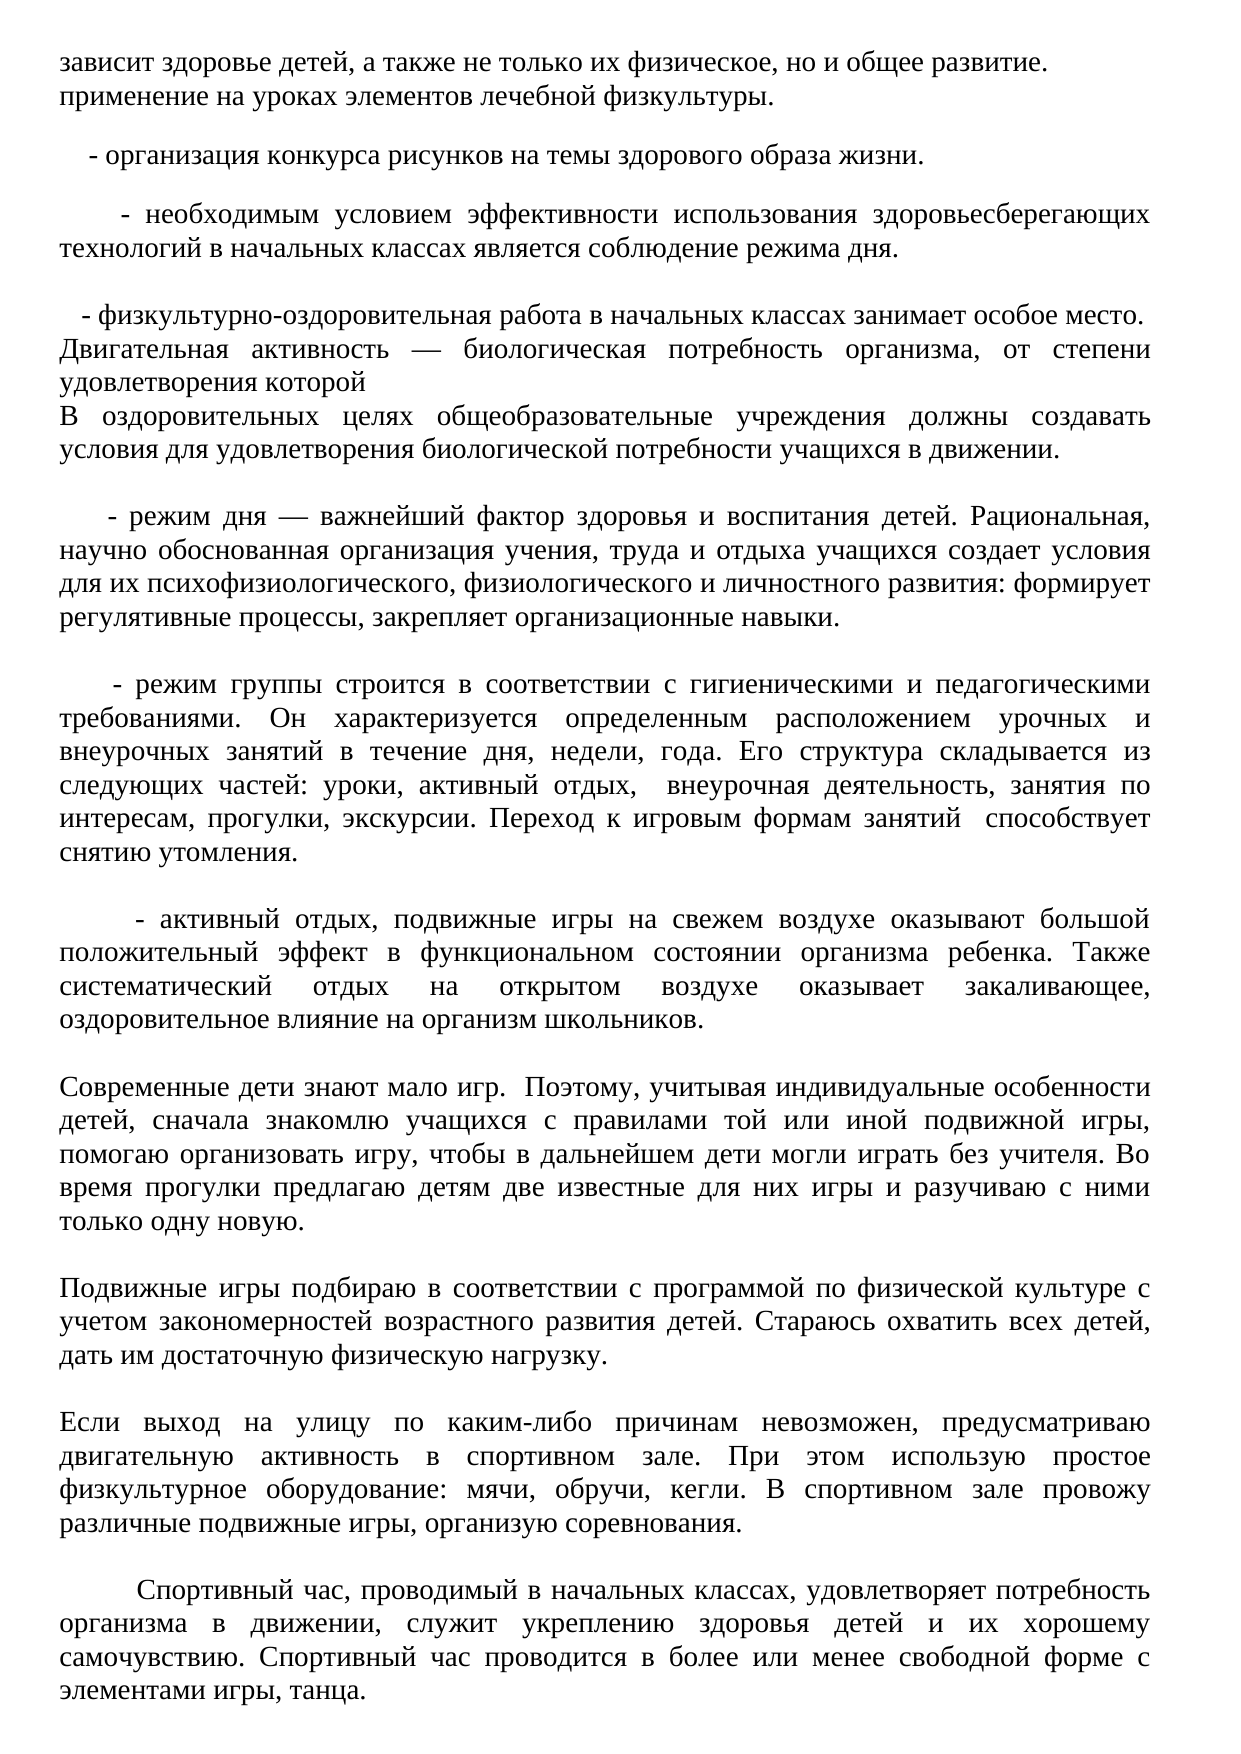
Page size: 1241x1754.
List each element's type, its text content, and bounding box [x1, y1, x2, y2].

text применение на уроках элементов лечебной физкультуры. [59, 78, 1152, 111]
text - режим дня — важнейший фактор здоровья и воспитания детей. Рациональная, научно обоснованная организация учения, труда и отдыха учащихся создает условия для их психофизиологического, физиологического и личностного развития: формирует регулятивные процессы, закрепляет организационные навыки. [59, 498, 1152, 633]
text Двигательная активность — биологическая потребность организма, от степени удовлетворения которой [59, 331, 1152, 398]
text - физкультурно-оздоровительная работа в начальных классах занимает особое место. [59, 297, 1152, 331]
text Спортивный час, проводимый в начальных классах, удовлетворяет потребность организма в движении, служит укреплению здоровья детей и их хорошему самочувствию. Спортивный час проводится в более или менее свободной форме с элементами игры, танца. [59, 1572, 1152, 1706]
text Современные дети знают мало игр. Поэтому, учитывая индивидуальные особенности детей, сначала знакомлю учащихся с правилами той или иной подвижной игры, помогаю организовать игру, чтобы в дальнейшем дети могли играть без учителя. Во время прогулки предлагаю детям две известные для них игры и разучиваю с ними только одну новую. [59, 1069, 1152, 1236]
text Если выход на улицу по каким-либо причинам невозможен, предусматриваю двигательную активность в спортивном зале. При этом использую простое физкультурное оборудование: мячи, обручи, кегли. В спортивном зале провожу различные подвижные игры, организую соревнования. [59, 1404, 1152, 1538]
text Подвижные игры подбираю в соответствии с программой по физической культуре с учетом закономерностей возрастного развития детей. Стараюсь охватить всех детей, дать им достаточную физическую нагрузку. [59, 1270, 1152, 1371]
text В оздоровительных целях общеобразовательные учреждения должны создавать условия для удовлетворения биологической потребности учащихся в движении. [59, 398, 1152, 465]
text зависит здоровье детей, а также не только их физическое, но и общее развитие. [59, 44, 1152, 78]
text - необходимым условием эффективности использования здоровьесберегающих технологий в начальных классах является соблюдение режима дня. [59, 197, 1152, 264]
text - режим группы строится в соответствии с гигиеническими и педагогическими требованиями. Он характеризуется определенным расположением урочных и внеурочных занятий в течение дня, недели, года. Его структура складывается из следующих частей: уроки, активный отдых, внеурочная деятельность, занятия по интересам, прогулки, экскурсии. Переход к игровым формам занятий способствует снятию утомления. [59, 666, 1152, 867]
text - организация конкурса рисунков на темы здорового образа жизни. [59, 137, 1152, 171]
text - активный отдых, подвижные игры на свежем воздухе оказывают большой положительный эффект в функциональном состоянии организма ребенка. Также систематический отдых на открытом воздухе оказывает закаливающее, оздоровительное влияние на организм школьников. [59, 901, 1152, 1035]
